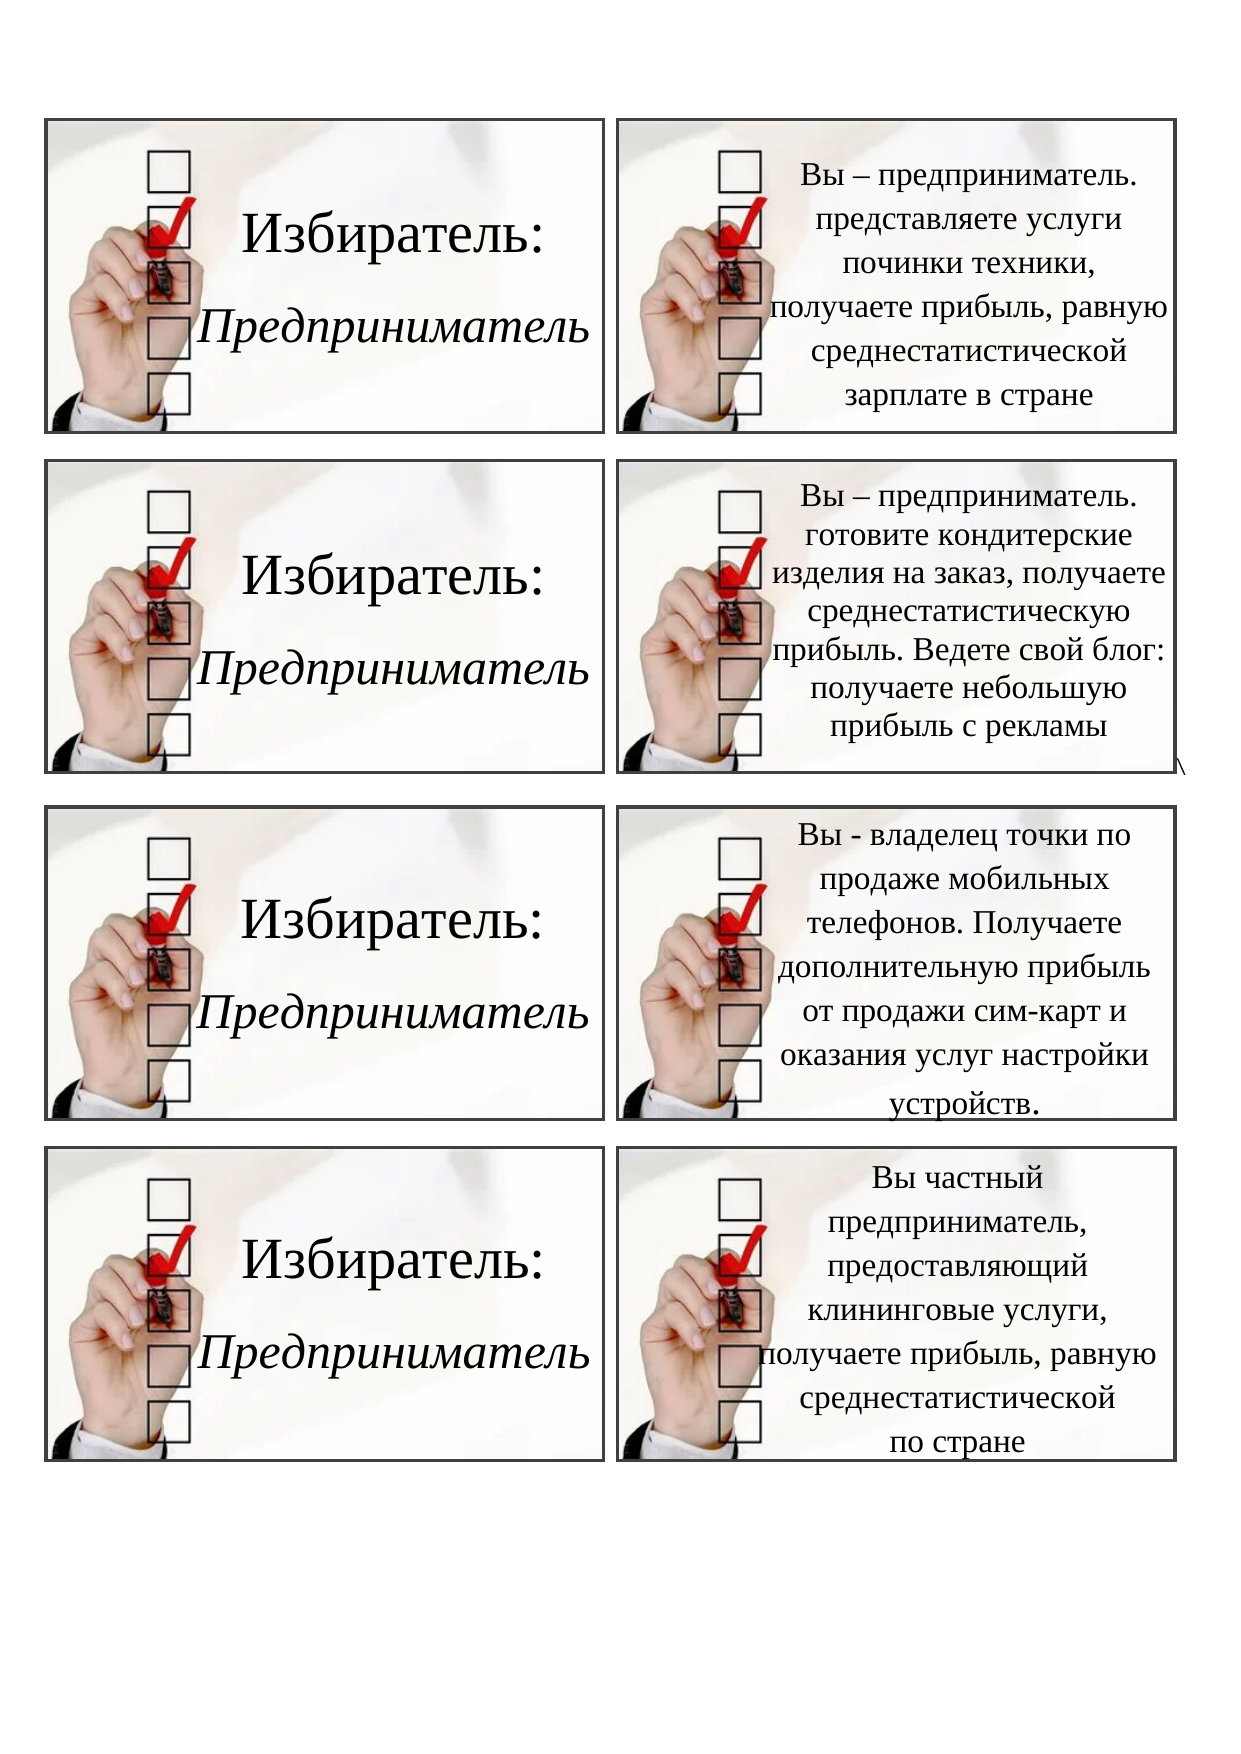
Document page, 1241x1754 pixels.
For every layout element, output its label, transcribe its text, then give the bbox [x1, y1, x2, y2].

picture [619, 1149, 1173, 1459]
picture [48, 462, 602, 771]
picture [48, 1149, 602, 1459]
picture [939, 1100, 946, 1113]
picture [48, 121, 602, 431]
picture [619, 809, 1173, 1118]
picture [966, 1438, 973, 1451]
picture [48, 809, 602, 1118]
picture [619, 121, 1173, 431]
picture [619, 462, 1173, 771]
